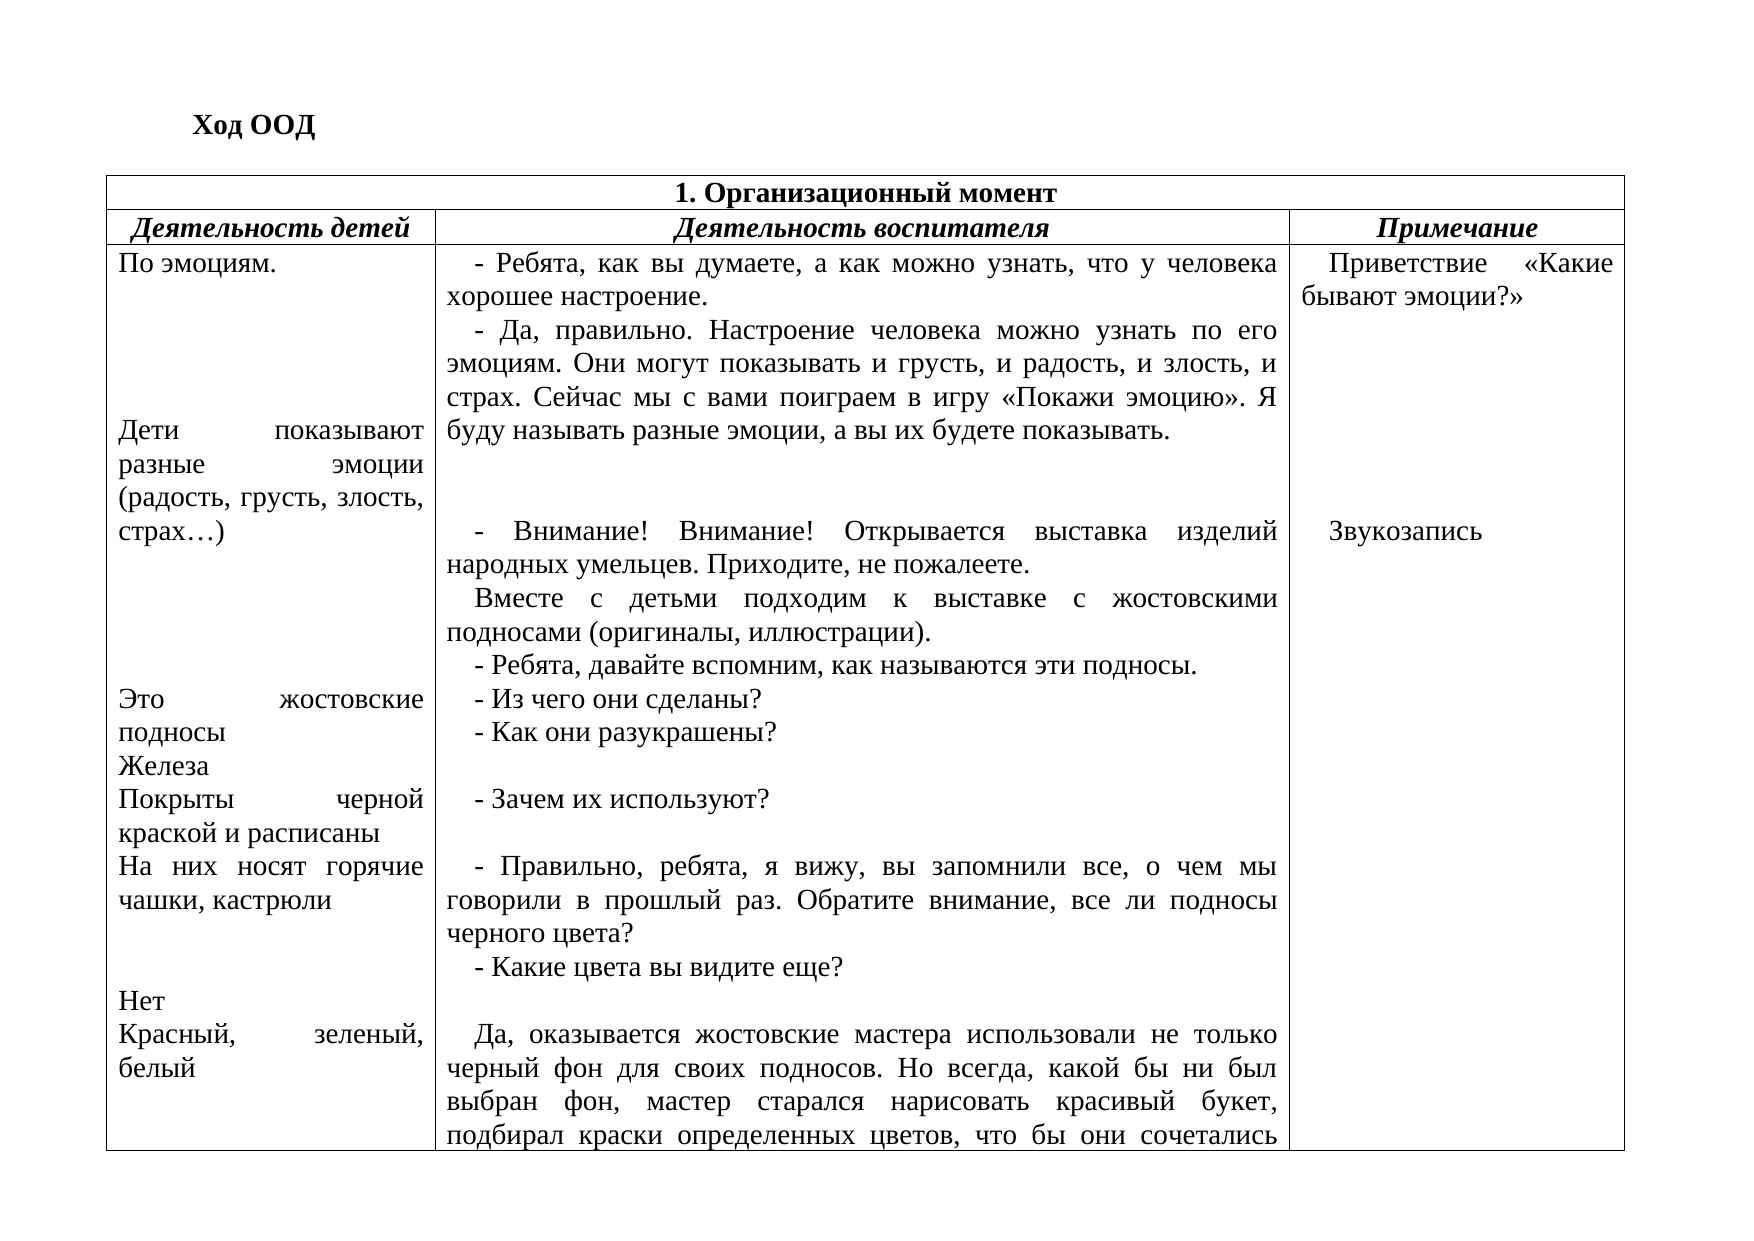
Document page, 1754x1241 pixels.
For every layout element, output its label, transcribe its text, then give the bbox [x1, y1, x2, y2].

table_header 1. Организационный момент [107, 176, 1624, 209]
text Ход ООД [118, 107, 1636, 141]
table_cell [1290, 245, 1624, 1150]
table_cell Примечание [1290, 210, 1624, 244]
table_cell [107, 245, 435, 1150]
table_cell Деятельность детей [107, 210, 435, 244]
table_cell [436, 245, 1289, 1150]
table_cell Деятельность воспитателя [436, 210, 1289, 244]
